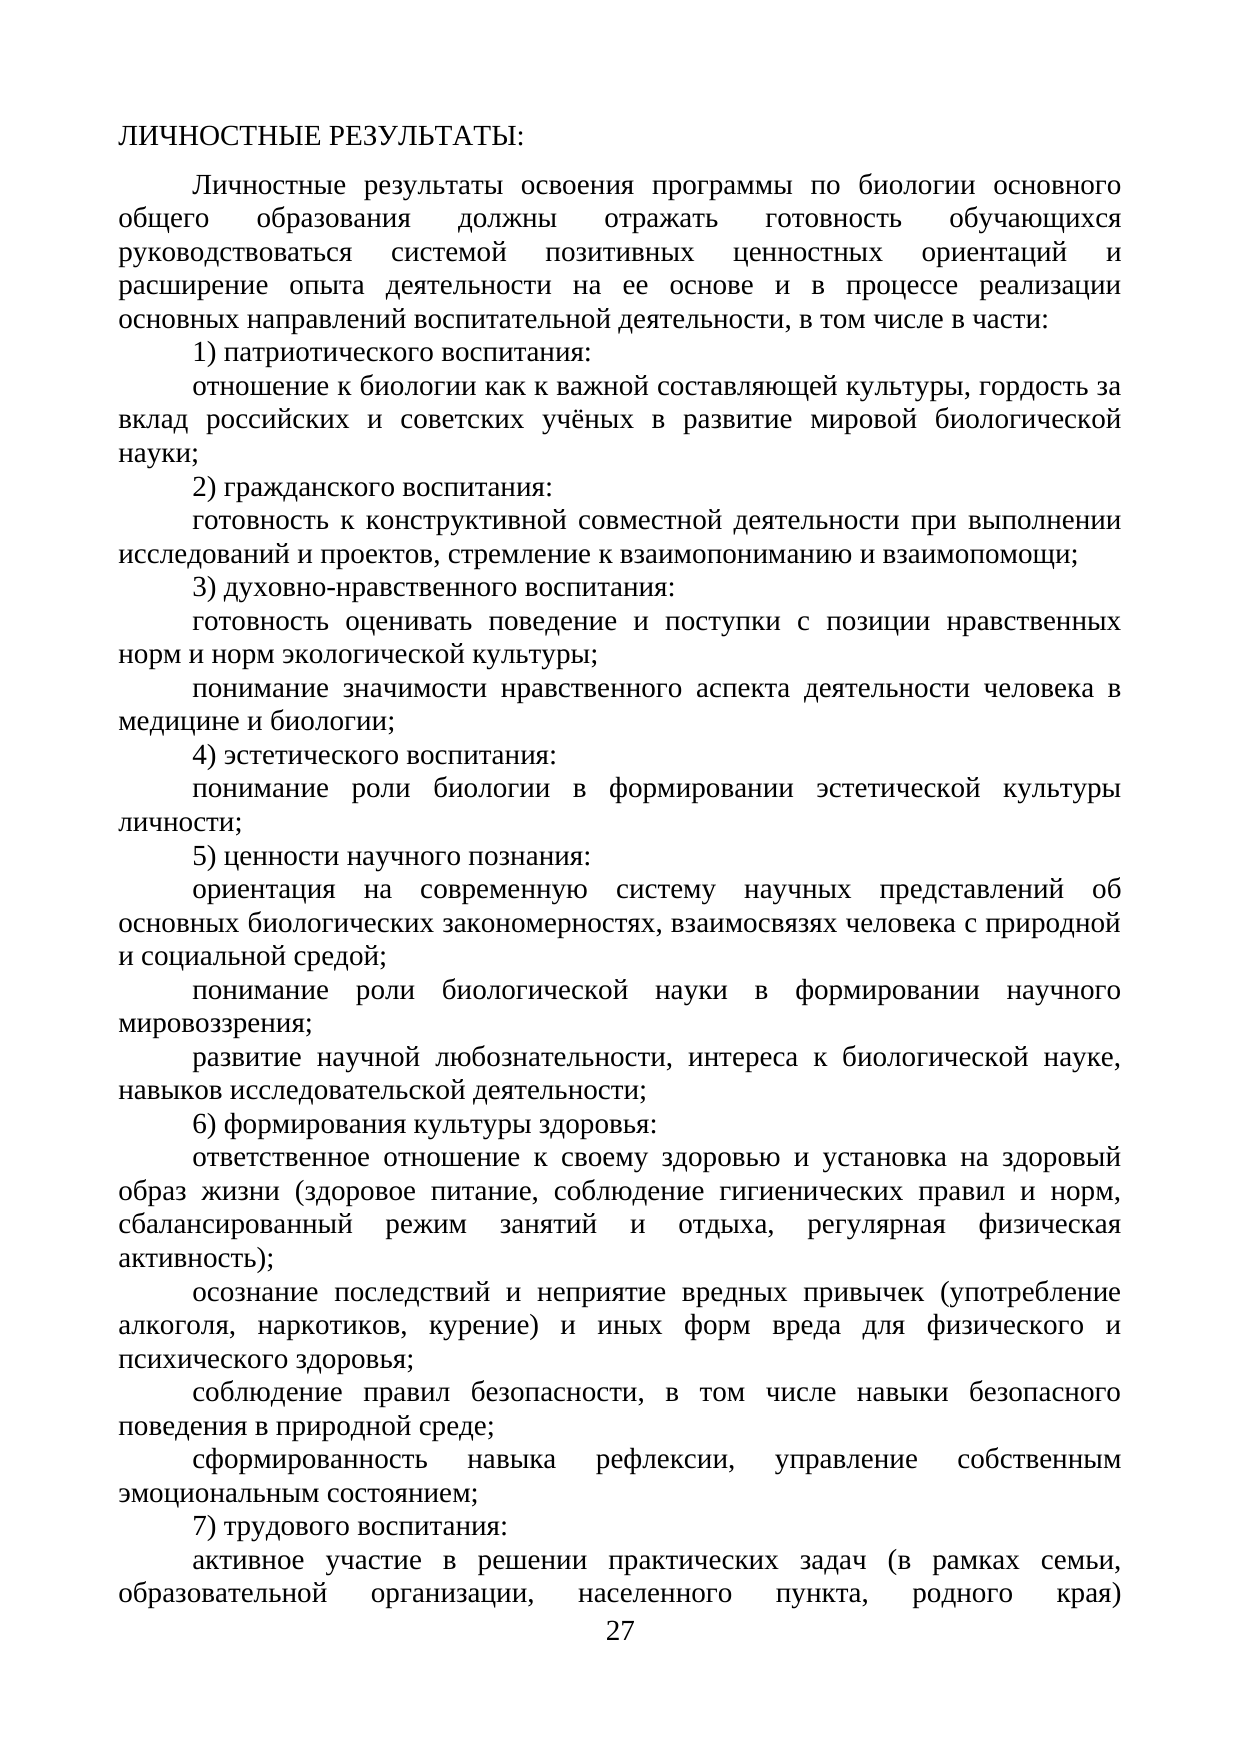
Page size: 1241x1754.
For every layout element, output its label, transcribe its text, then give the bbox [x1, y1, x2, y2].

text отношение к биологии как к важной составляющей культуры, гордость за вклад российских и советских учёных в развитие мировой биологической науки; [118, 368, 1122, 469]
text осознание последствий и неприятие вредных привычек (употребление алкоголя, наркотиков, курение) и иных форм вреда для физического и психического здоровья; [118, 1274, 1122, 1374]
text готовность оценивать поведение и поступки с позиции нравственных норм и норм экологической культуры; [118, 603, 1122, 670]
text 7) трудового воспитания: [118, 1508, 1122, 1542]
subtitle Личностные результаты: [118, 118, 1122, 152]
text 6) формирования культуры здоровья: [118, 1106, 1122, 1139]
text готовность к конструктивной совместной деятельности при выполнении исследований и проектов, стремление к взаимопониманию и взаимопомощи; [118, 502, 1122, 569]
text ответственное отношение к своему здоровью и установка на здоровый образ жизни (здоровое питание, соблюдение гигиенических правил и норм, сбалансированный режим занятий и отдыха, регулярная физическая активность); [118, 1139, 1122, 1274]
text понимание значимости нравственного аспекта деятельности человека в медицине и биологии; [118, 670, 1122, 737]
text соблюдение правил безопасности, в том числе навыки безопасного поведения в природной среде; [118, 1374, 1122, 1441]
text 2) гражданского воспитания: [118, 469, 1122, 502]
text ориентация на современную систему научных представлений об основных биологических закономерностях, взаимосвязях человека с природной и социальной средой; [118, 871, 1122, 972]
text сформированность навыка рефлексии, управление собственным эмоциональным состоянием; [118, 1441, 1122, 1508]
text 1) патриотического воспитания: [118, 334, 1122, 368]
text Личностные результаты освоения программы по биологии основного общего образования должны отражать готовность обучающихся руководствоваться системой позитивных ценностных ориентаций и расширение опыта деятельности на ее основе и в процессе реализации основных направлений воспитательной деятельности, в том числе в части: [118, 167, 1122, 334]
text 3) духовно-нравственного воспитания: [118, 569, 1122, 603]
text развитие научной любознательности, интереса к биологической науке, навыков исследовательской деятельности; [118, 1039, 1122, 1106]
text понимание роли биологической науки в формировании научного мировоззрения; [118, 972, 1122, 1039]
text 5) ценности научного познания: [118, 838, 1122, 871]
text 4) эстетического воспитания: [118, 737, 1122, 771]
text понимание роли биологии в формировании эстетической культуры личности; [118, 771, 1122, 838]
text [118, 1542, 1122, 1609]
